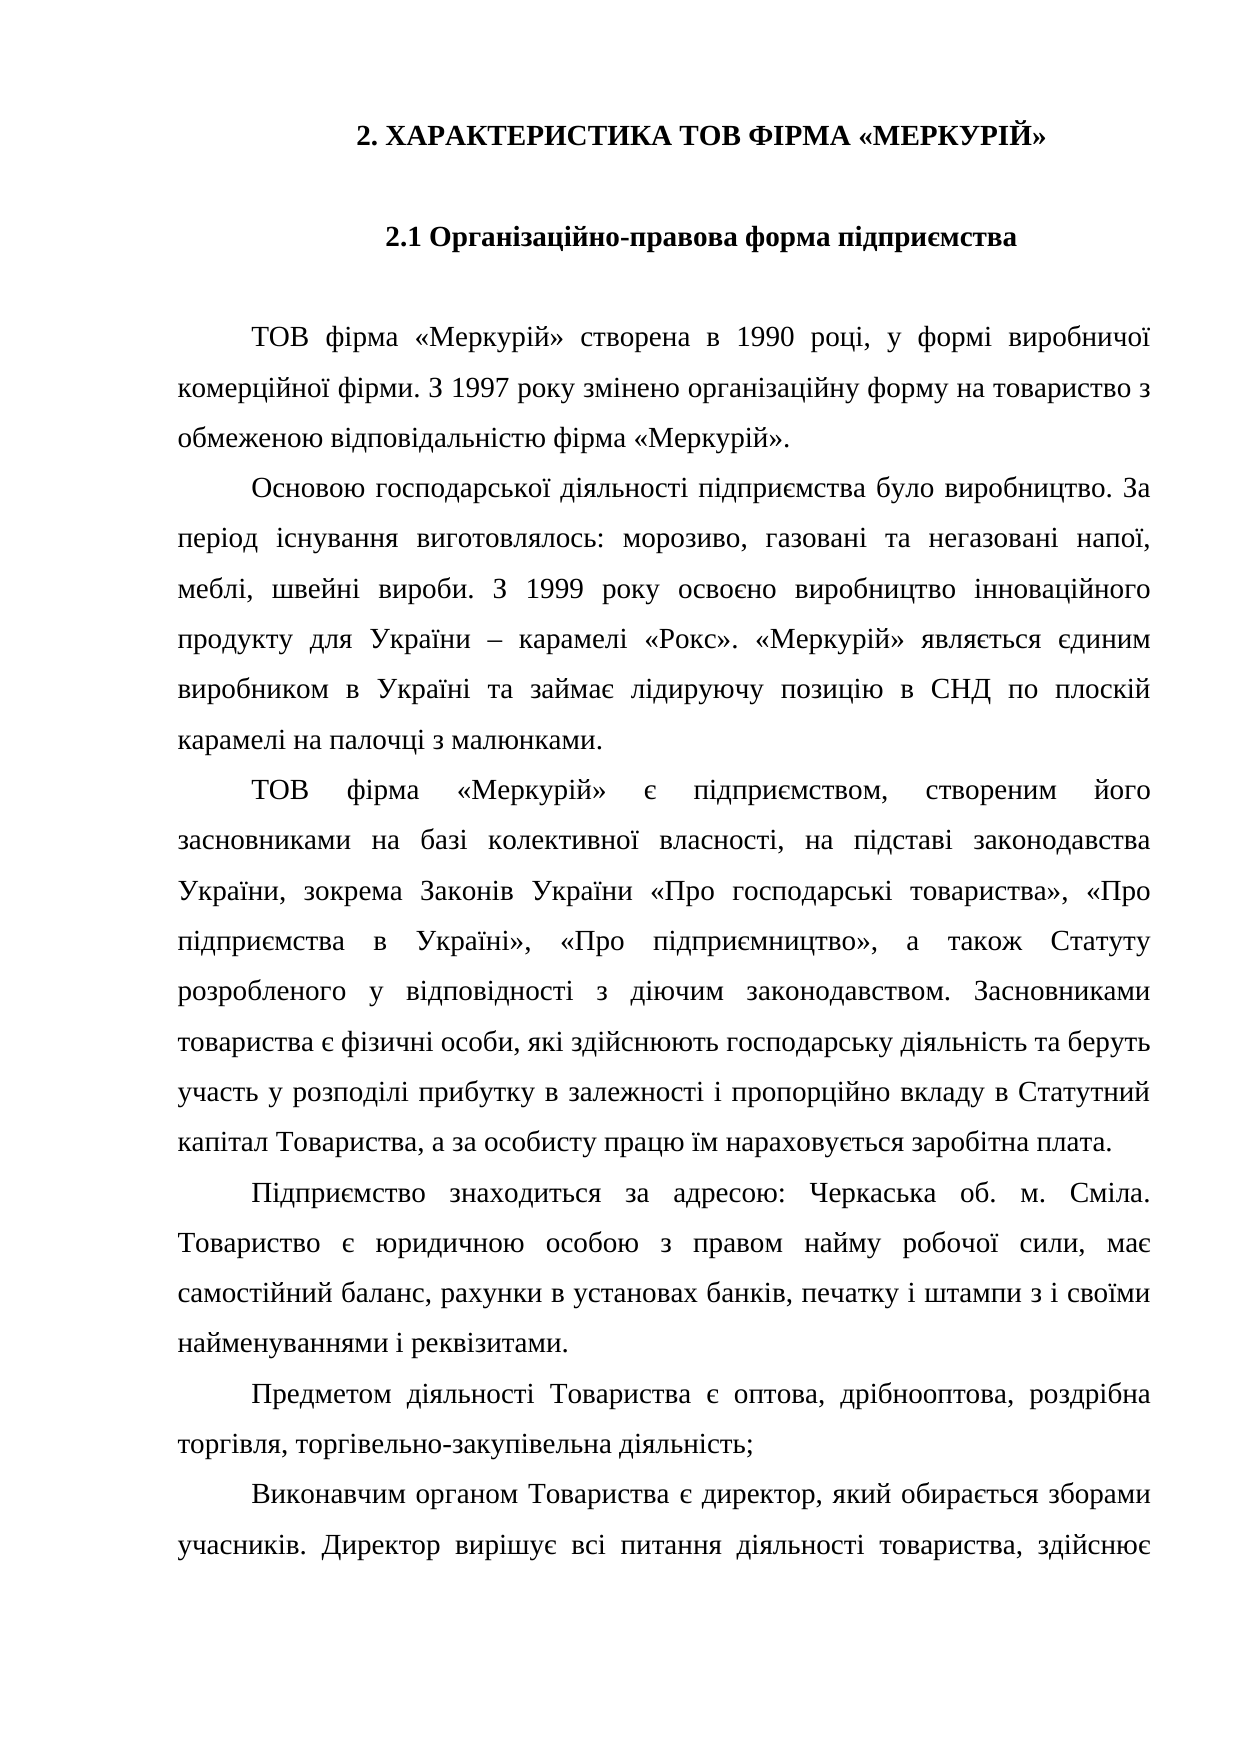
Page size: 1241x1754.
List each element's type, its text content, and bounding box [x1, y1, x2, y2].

text Основою господарської діяльності підприємства було виробництво. За період існування виготовлялось: морозиво, газовані та негазовані напої, меблі, швейні вироби. З 1999 року освоєно виробництво інноваційного продукту для України – карамелі «Рокс». «Меркурій» являється єдиним виробником в Україні та займає лідируючу позицію в СНД по плоскій карамелі на палочці з малюнками. [177, 470, 1152, 755]
text 2. ХАРАКТЕРИСТИКА ТОВ ФІРМА «МЕРКУРІЙ» [177, 118, 1152, 152]
text Підприємство знаходиться за адресою: Черкаська об. м. Сміла. Товариство є юридичною особою з правом найму робочої сили, має самостійний баланс, рахунки в установах банків, печатку і штампи з і своїми найменуваннями і реквізитами. [177, 1175, 1152, 1359]
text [177, 1477, 1152, 1560]
text ТОВ фірма «Меркурій» створена в 1990 році, у формі виробничої комерційної фірми. З 1997 року змінено організаційну форму на товариство з обмеженою відповідальністю фірма «Меркурій». [177, 319, 1152, 453]
text ТОВ фірма «Меркурій» є підприємством, створеним його засновниками на базі колективної власності, на підставі законодавства України, зокрема Законів України «Про господарські товариства», «Про підприємства в Україні», «Про підприємництво», а також Статуту розробленого у відповідності з діючим законодавством. Засновниками товариства є фізичні особи, які здійснюють господарську діяльність та беруть участь у розподілі прибутку в залежності і пропорційно вкладу в Статутний капітал Товариства, а за особисту працю їм нараховується заробітна плата. [177, 772, 1152, 1158]
text 2.1 Організаційно-правова форма підприємства [177, 219, 1152, 252]
text Предметом діяльності Товариства є оптова, дрібнооптова, роздрібна торгівля, торгівельно-закупівельна діяльність; [177, 1376, 1152, 1460]
